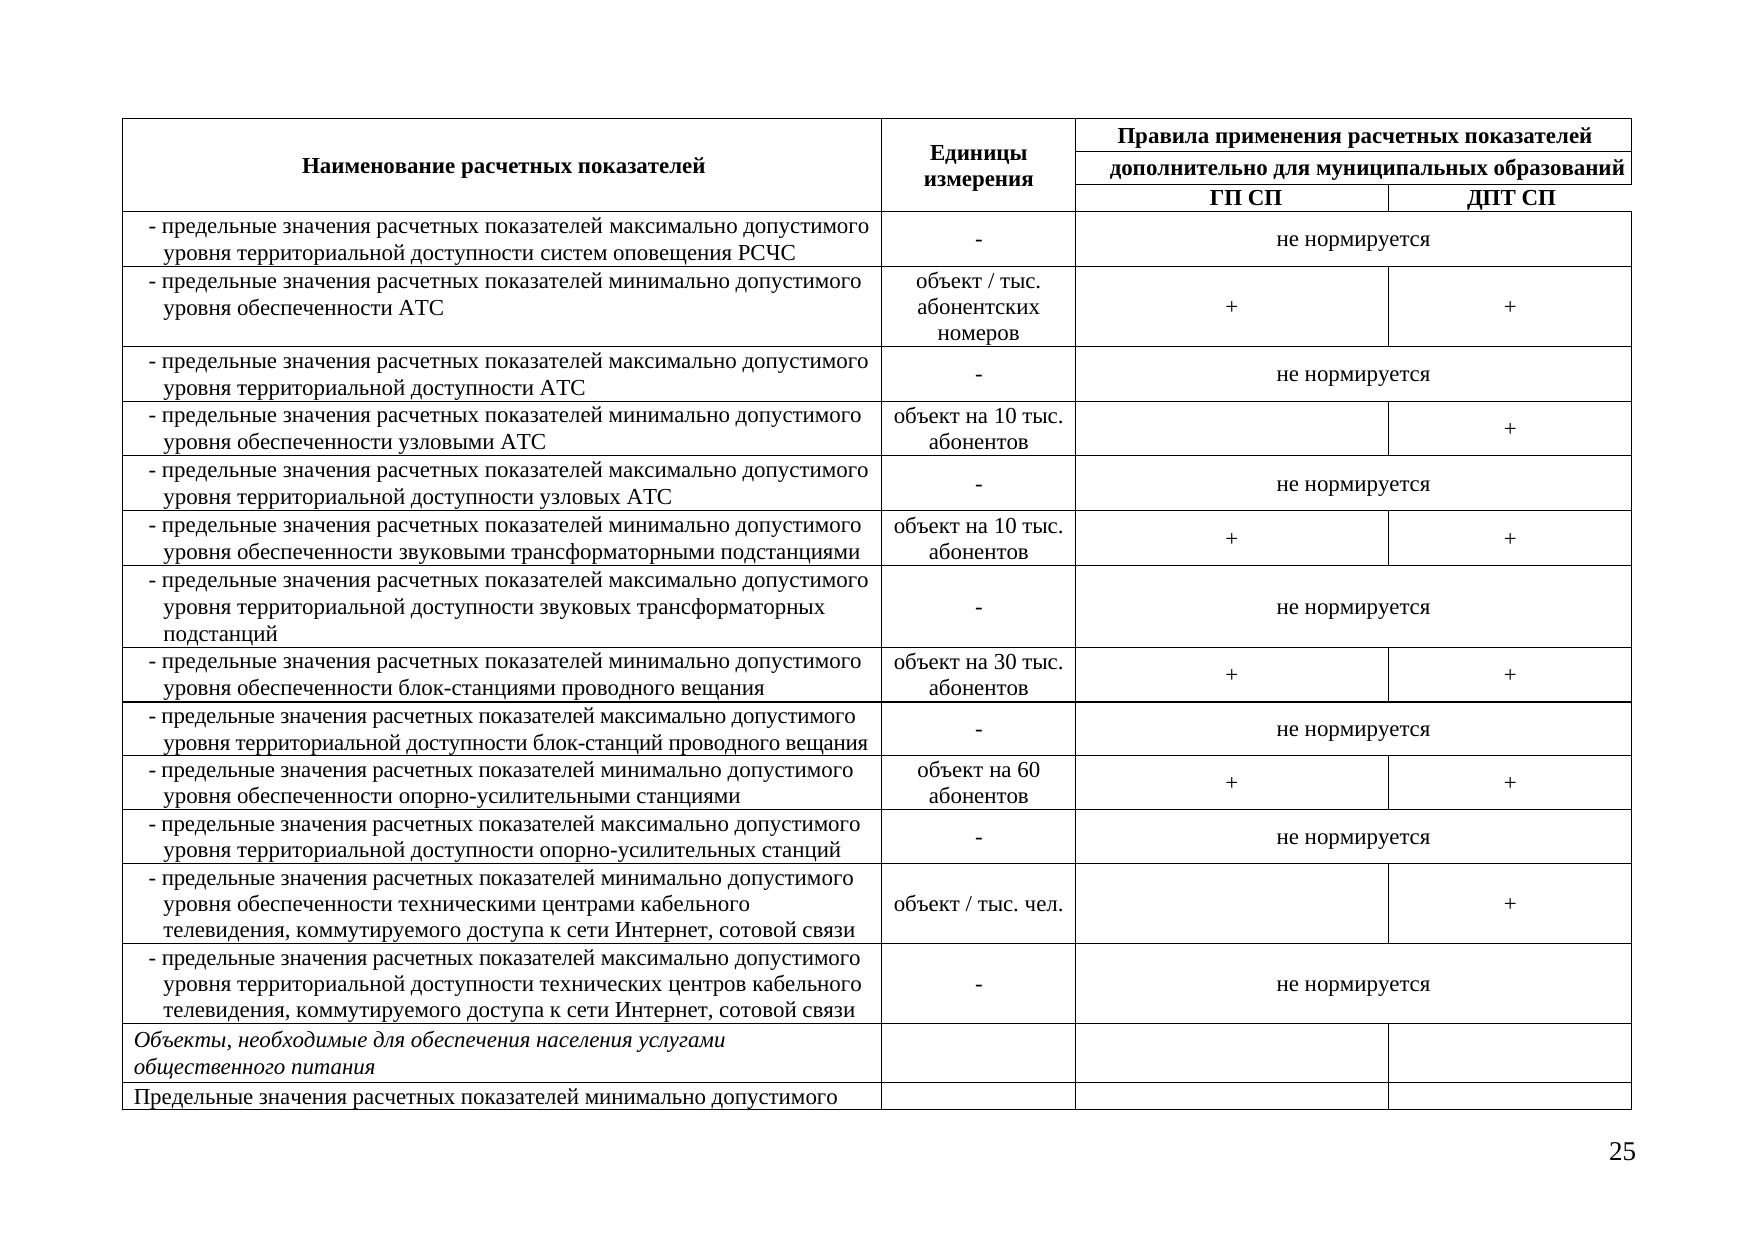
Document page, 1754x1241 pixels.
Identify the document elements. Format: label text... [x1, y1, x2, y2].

table_cell не нормируется [1076, 566, 1631, 647]
table_cell - предельные значения расчетных показателей минимально допустимого уровня обеспеченности АТС [123, 267, 881, 346]
table_cell + [1076, 511, 1388, 565]
table_cell - предельные значения расчетных показателей минимально допустимого уровня обеспеченности опорно-усилительными станциями [123, 756, 881, 809]
table_cell - предельные значения расчетных показателей минимально допустимого уровня обеспеченности звуковыми трансформаторными подстанциями [123, 511, 881, 565]
table_header Правила применения расчетных показателей [1076, 119, 1631, 151]
table_cell + [1389, 402, 1631, 455]
table_cell + [1389, 267, 1631, 346]
table_cell не нормируется [1076, 456, 1631, 510]
table_cell + [1389, 756, 1631, 809]
table_cell - предельные значения расчетных показателей максимально допустимого уровня территориальной доступности блок-станций проводного вещания [123, 703, 881, 755]
table_cell [1076, 1024, 1388, 1082]
table_cell [882, 1024, 1075, 1082]
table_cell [123, 1083, 881, 1109]
table_cell - предельные значения расчетных показателей минимально допустимого уровня обеспеченности блок-станциями проводного вещания [123, 648, 881, 701]
table_cell - [882, 456, 1075, 510]
table_cell - предельные значения расчетных показателей максимально допустимого уровня территориальной доступности систем оповещения РСЧС [123, 212, 881, 266]
table_cell - предельные значения расчетных показателей минимально допустимого уровня обеспеченности техническими центрами кабельного телевидения, коммутируемого доступа к сети Интернет, сотовой связи [123, 864, 881, 943]
table_cell + [1076, 267, 1388, 346]
table_cell + [1076, 648, 1388, 701]
table_cell ГП СП [1100, 185, 1388, 211]
table_cell [1076, 152, 1100, 183]
table_cell не нормируется [1076, 347, 1631, 401]
table_cell - предельные значения расчетных показателей максимально допустимого уровня территориальной доступности узловых АТС [123, 456, 881, 510]
table_cell объект / тыс. абонентских номеров [882, 267, 1075, 346]
table_header Наименование расчетных показателей [123, 119, 881, 211]
table_cell - [882, 810, 1075, 863]
table_cell + [1389, 648, 1631, 701]
table_cell - предельные значения расчетных показателей максимально допустимого уровня территориальной доступности АТС [123, 347, 881, 401]
table_cell не нормируется [1076, 212, 1631, 266]
table_cell дополнительно для муниципальных образований [1100, 152, 1631, 183]
table_cell ДПТ СП [1389, 185, 1632, 211]
table_cell не нормируется [1076, 703, 1631, 755]
table_cell + [1389, 511, 1631, 565]
table_cell объект / тыс. чел. [882, 864, 1075, 943]
table_cell [1389, 1083, 1631, 1109]
table_cell - [882, 703, 1075, 755]
table_cell [1076, 864, 1388, 943]
table_cell [1076, 1083, 1388, 1109]
table_cell - предельные значения расчетных показателей максимально допустимого уровня территориальной доступности опорно-усилительных станций [123, 810, 881, 863]
table_cell + [1389, 864, 1631, 943]
table_cell объект на 30 тыс. абонентов [882, 648, 1075, 701]
table_cell [1076, 185, 1100, 211]
table_cell не нормируется [1076, 810, 1631, 863]
table_cell - предельные значения расчетных показателей минимально допустимого уровня обеспеченности узловыми АТС [123, 402, 881, 455]
table_cell - [882, 212, 1075, 266]
table_cell - предельные значения расчетных показателей максимально допустимого уровня территориальной доступности звуковых трансформаторных подстанций [123, 566, 881, 647]
table_cell [1389, 1024, 1631, 1082]
table_cell Объекты, необходимые для обеспечения населения услугами общественного питания [123, 1024, 881, 1082]
table_cell объект на 10 тыс. абонентов [882, 402, 1075, 455]
table_cell объект на 10 тыс. абонентов [882, 511, 1075, 565]
table_cell [882, 1083, 1075, 1109]
table_cell объект на 60 абонентов [882, 756, 1075, 809]
table_cell - [882, 944, 1075, 1023]
table_cell - предельные значения расчетных показателей максимально допустимого уровня территориальной доступности технических центров кабельного телевидения, коммутируемого доступа к сети Интернет, сотовой связи [123, 944, 881, 1023]
table_cell [1076, 402, 1388, 455]
table_cell - [882, 347, 1075, 401]
table_cell + [1076, 756, 1388, 809]
table_cell не нормируется [1076, 944, 1631, 1023]
table_header Единицы измерения [882, 119, 1075, 211]
table_cell - [882, 566, 1075, 647]
